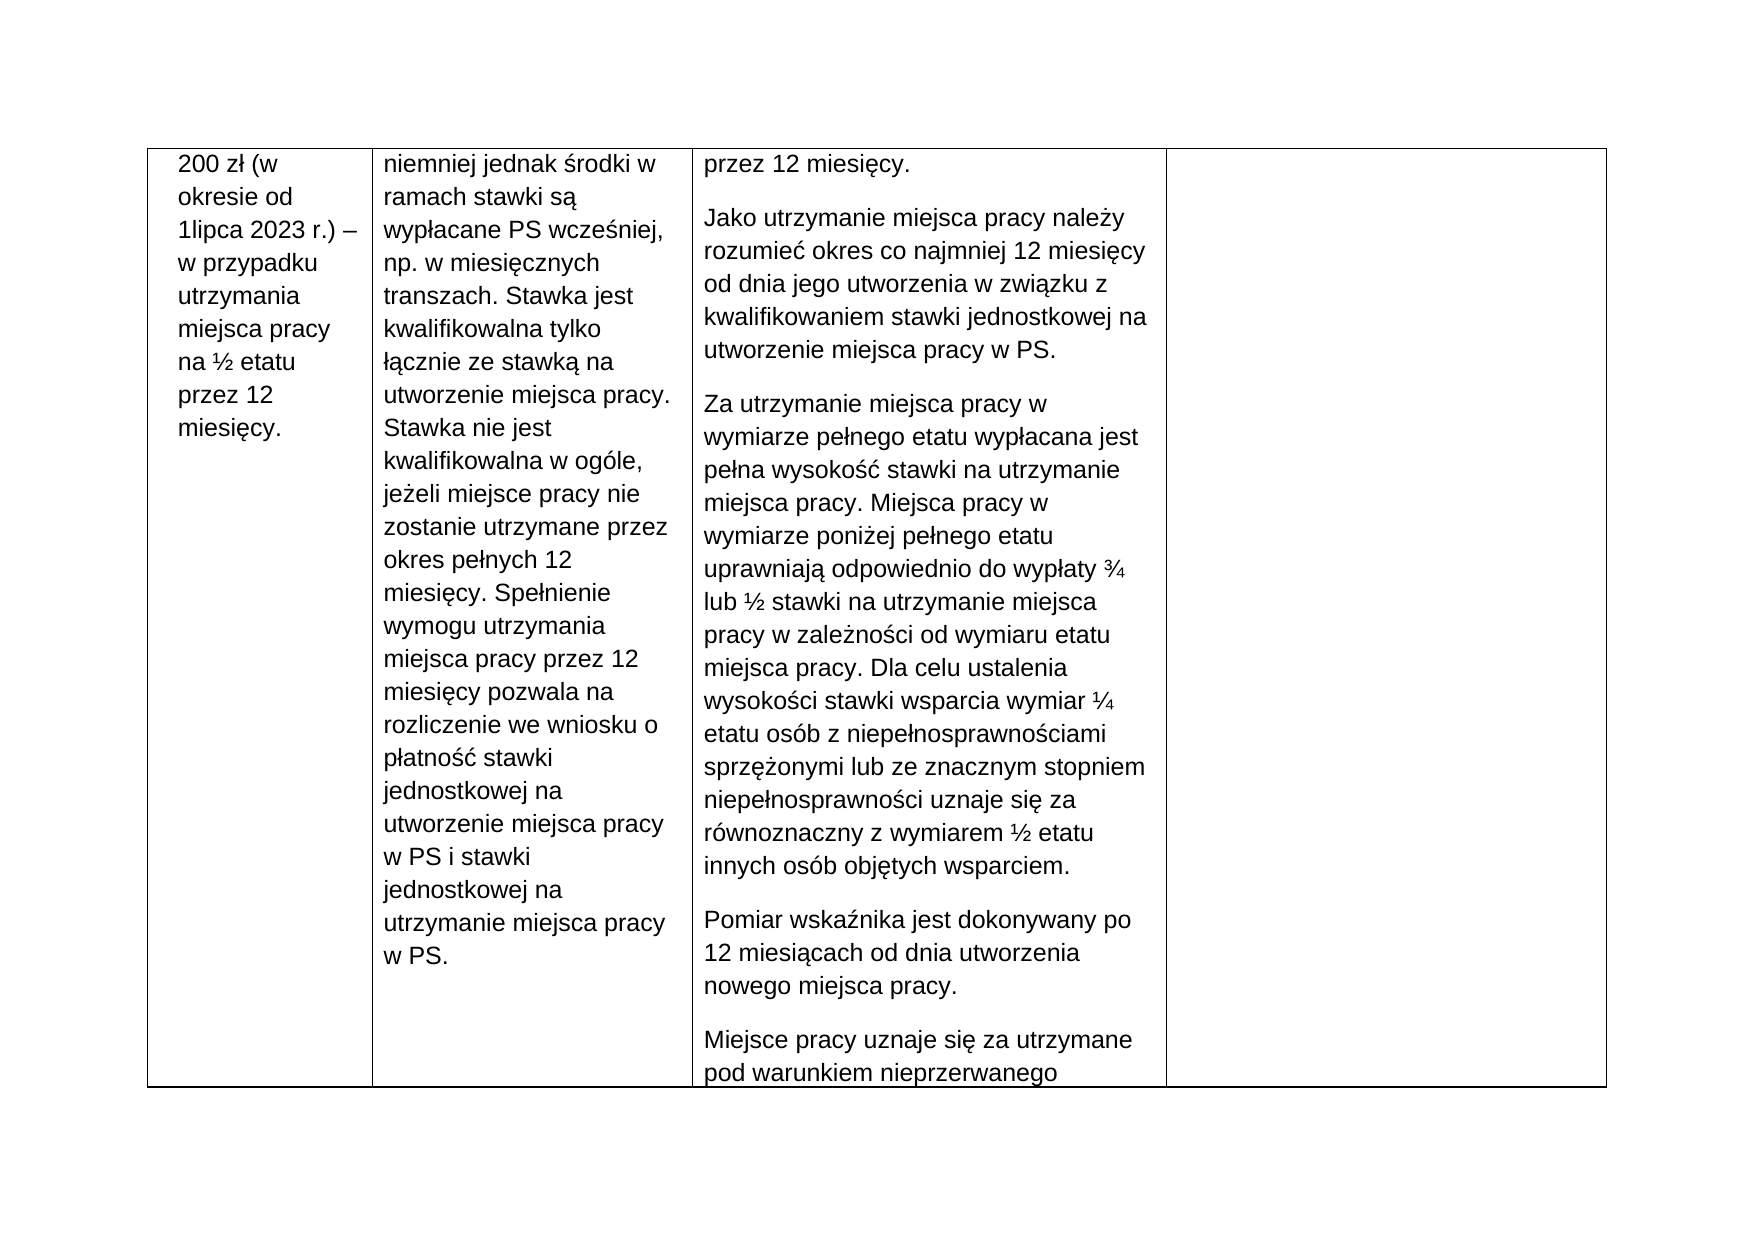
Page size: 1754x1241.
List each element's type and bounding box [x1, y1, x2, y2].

table_cell [373, 149, 692, 1086]
table_cell [693, 149, 1166, 1086]
table_cell [148, 149, 372, 1086]
table_cell [1167, 149, 1606, 1086]
